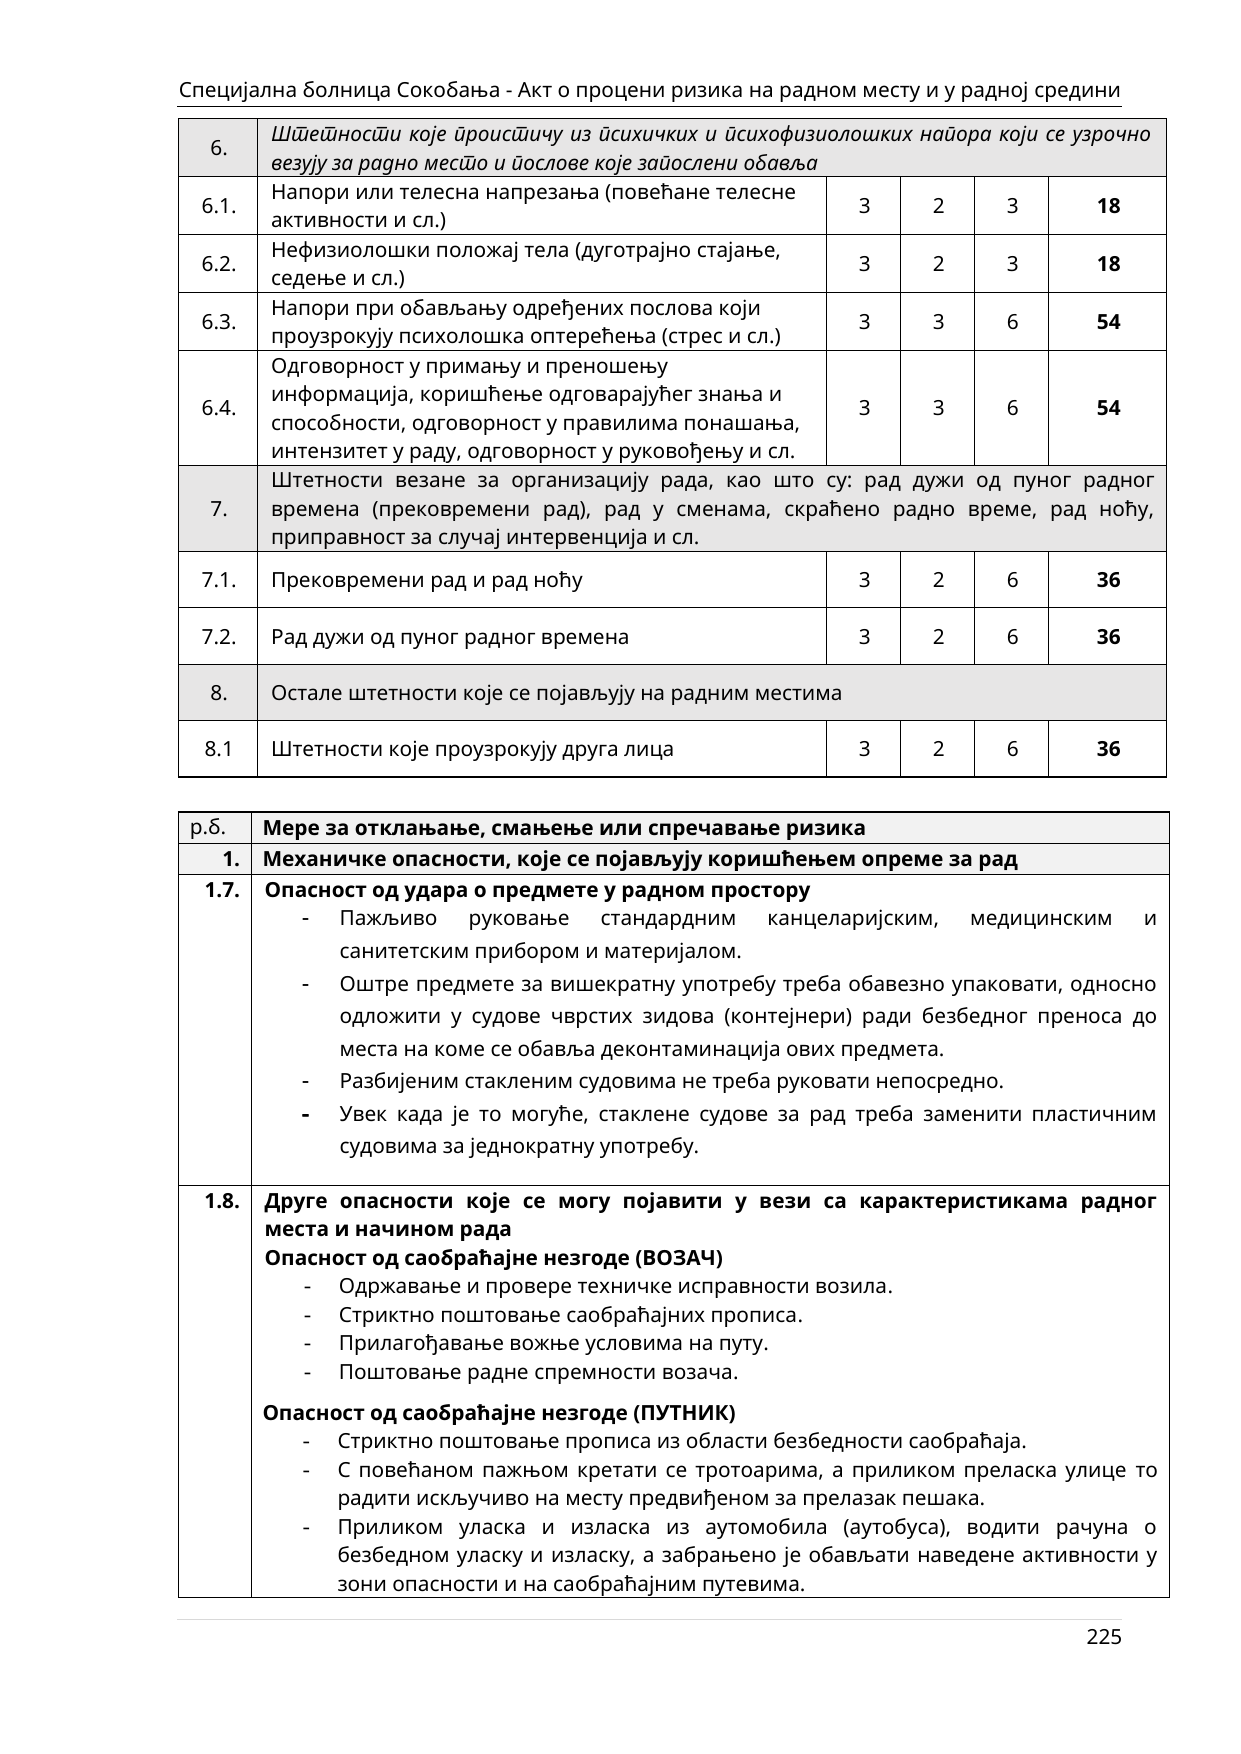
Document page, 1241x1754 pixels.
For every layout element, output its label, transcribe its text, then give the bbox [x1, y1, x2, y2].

table_cell Напори или телесна напрезања (повећане телесне активности и сл.) [258, 177, 826, 234]
table_cell 6 [975, 608, 1048, 664]
table_cell 2 [901, 177, 974, 234]
table_cell 3 [975, 235, 1048, 292]
table_cell 1. [179, 844, 251, 874]
table_header р.б. [179, 813, 251, 843]
table_cell 6.1. [179, 177, 257, 234]
table_cell Напори при обављању одређених послова који проузрокују психолошка оптерећења (стрес и сл.) [258, 293, 826, 350]
table_cell 8. [179, 665, 257, 720]
table_cell 8.1 [179, 721, 257, 776]
table_cell 3 [827, 177, 900, 234]
table_cell 3 [901, 351, 974, 464]
table_cell Нефизиолошки положај тела (дуготрајно стајање, седење и сл.) [258, 235, 826, 292]
table_cell 18 [1049, 177, 1166, 234]
table_cell Mеханичке опасности, које се појављују коришћењем опреме за рад [252, 844, 1169, 874]
table_cell 2 [901, 235, 974, 292]
table_cell 3 [827, 552, 900, 607]
table_cell 6 [975, 351, 1048, 464]
table_cell Штетности које проистичу из психичких и психофизиолошких напора који се узрочно везују за радно место и послове које запослени обавља [258, 119, 1166, 176]
table_cell 2 [901, 608, 974, 664]
table_cell 1.7. [179, 875, 251, 1185]
table_cell 54 [1049, 351, 1166, 464]
table_cell 2 [901, 552, 974, 607]
table_cell 3 [827, 721, 900, 776]
table_cell 6.3. [179, 293, 257, 350]
table_cell Опасност од удара о предмете у радном простору Пажљиво руковање стандардним канцеларијским, медицинским и санитетским прибором и материјалом. Оштре предмете за вишекратну употребу треба обавезно упаковати, односно одложити у судове чврстих зидова (контејнери) ради безбедног преноса до места на коме се обавља деконтаминација ових предмета. Разбијеним стакленим судовима не треба руковати непосредно. Увек када је то могуће, стаклене судове за рад треба заменити пластичним судовима за једнократну употребу. [252, 875, 1169, 1185]
table_cell 3 [901, 293, 974, 350]
table_cell 7.2. [179, 608, 257, 664]
table_cell Остале штетности које се појављују на радним местима [258, 665, 1166, 720]
table_cell 6 [975, 552, 1048, 607]
table_cell 6 [975, 721, 1048, 776]
table_cell 6 [975, 293, 1048, 350]
table_cell Рад дужи од пуног радног времена [258, 608, 826, 664]
table_cell 3 [827, 351, 900, 464]
table_cell 7.1. [179, 552, 257, 607]
table_cell 6.4. [179, 351, 257, 464]
table_cell 1.8. [179, 1186, 251, 1597]
table_cell 6. [179, 119, 257, 176]
table_cell 36 [1049, 552, 1166, 607]
table_header Мере за отклањање, смањење или спречавање ризика [252, 813, 1169, 843]
table_cell 7. [179, 466, 257, 551]
table_cell 3 [827, 293, 900, 350]
table_cell Прековремени рад и рад ноћу [258, 552, 826, 607]
table_cell 36 [1049, 608, 1166, 664]
table_cell Одговорност у примању и преношењу информација, коришћење одговарајућег знања и способности, одговорност у правилима понашања, интензитет у раду, одговорност у руковођењу и сл. [258, 351, 826, 464]
table_cell 6.2. [179, 235, 257, 292]
table_cell 2 [901, 721, 974, 776]
table_cell 3 [827, 608, 900, 664]
table_cell 54 [1049, 293, 1166, 350]
table_cell Штетности везане за организацију рада, као што су: рад дужи од пуног радног времена (прековремени рад), рад у сменама, скраћено радно време, рад ноћу, приправност за случај интервенција и сл. [258, 466, 1166, 551]
table_cell 18 [1049, 235, 1166, 292]
table_cell 3 [975, 177, 1048, 234]
table_cell 3 [827, 235, 900, 292]
table_cell Штетности које проузрокују друга лица [258, 721, 826, 776]
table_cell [252, 1186, 1169, 1597]
table_cell 36 [1049, 721, 1166, 776]
